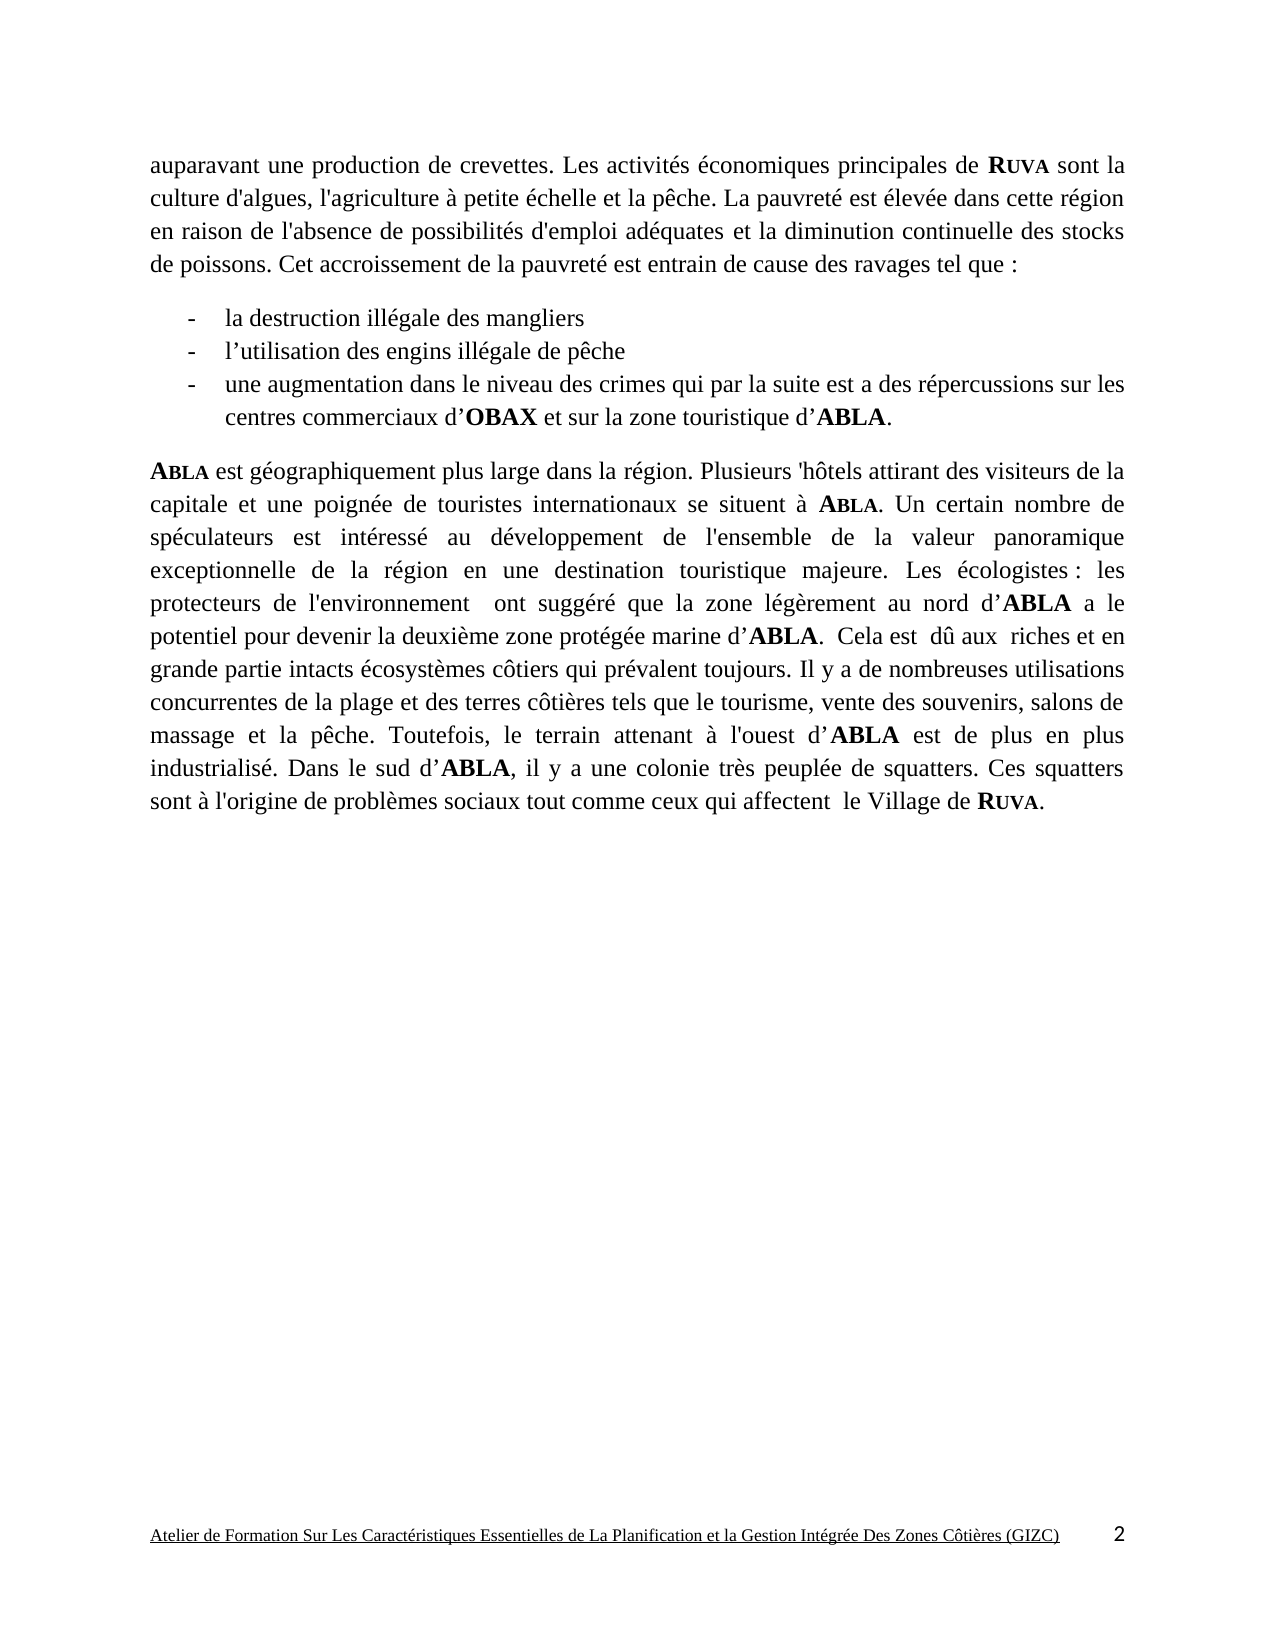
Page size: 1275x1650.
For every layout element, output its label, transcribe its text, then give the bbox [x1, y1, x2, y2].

list une augmentation dans le niveau des crimes qui par la suite est a des répercussions sur les centres commerciaux d’OBAX et sur la zone touristique d’ABLA. [187, 369, 1125, 431]
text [150, 150, 1125, 278]
text Abla est géographiquement plus large dans la région. Plusieurs 'hôtels attirant des visiteurs de la capitale et une poignée de touristes internationaux se situent à Abla. Un certain nombre de spéculateurs est intéressé au développement de l'ensemble de la valeur panoramique exceptionnelle de la région en une destination touristique majeure. Les écologistes : les protecteurs de l'environnement ont suggéré que la zone légèrement au nord d’ABLA a le potentiel pour devenir la deuxième zone protégée marine d’ABLA. Cela est dû aux riches et en grande partie intacts écosystèmes côtiers qui prévalent toujours. Il y a de nombreuses utilisations concurrentes de la plage et des terres côtières tels que le tourisme, vente des souvenirs, salons de massage et la pêche. Toutefois, le terrain attenant à l'ouest d’ABLA est de plus en plus industrialisé. Dans le sud d’ABLA, il y a une colonie très peuplée de squatters. Ces squatters sont à l'origine de problèmes sociaux tout comme ceux qui affectent le Village de Ruva. [150, 456, 1125, 815]
list la destruction illégale des mangliers [187, 303, 1125, 332]
list l’utilisation des engins illégale de pêche [187, 336, 1125, 365]
